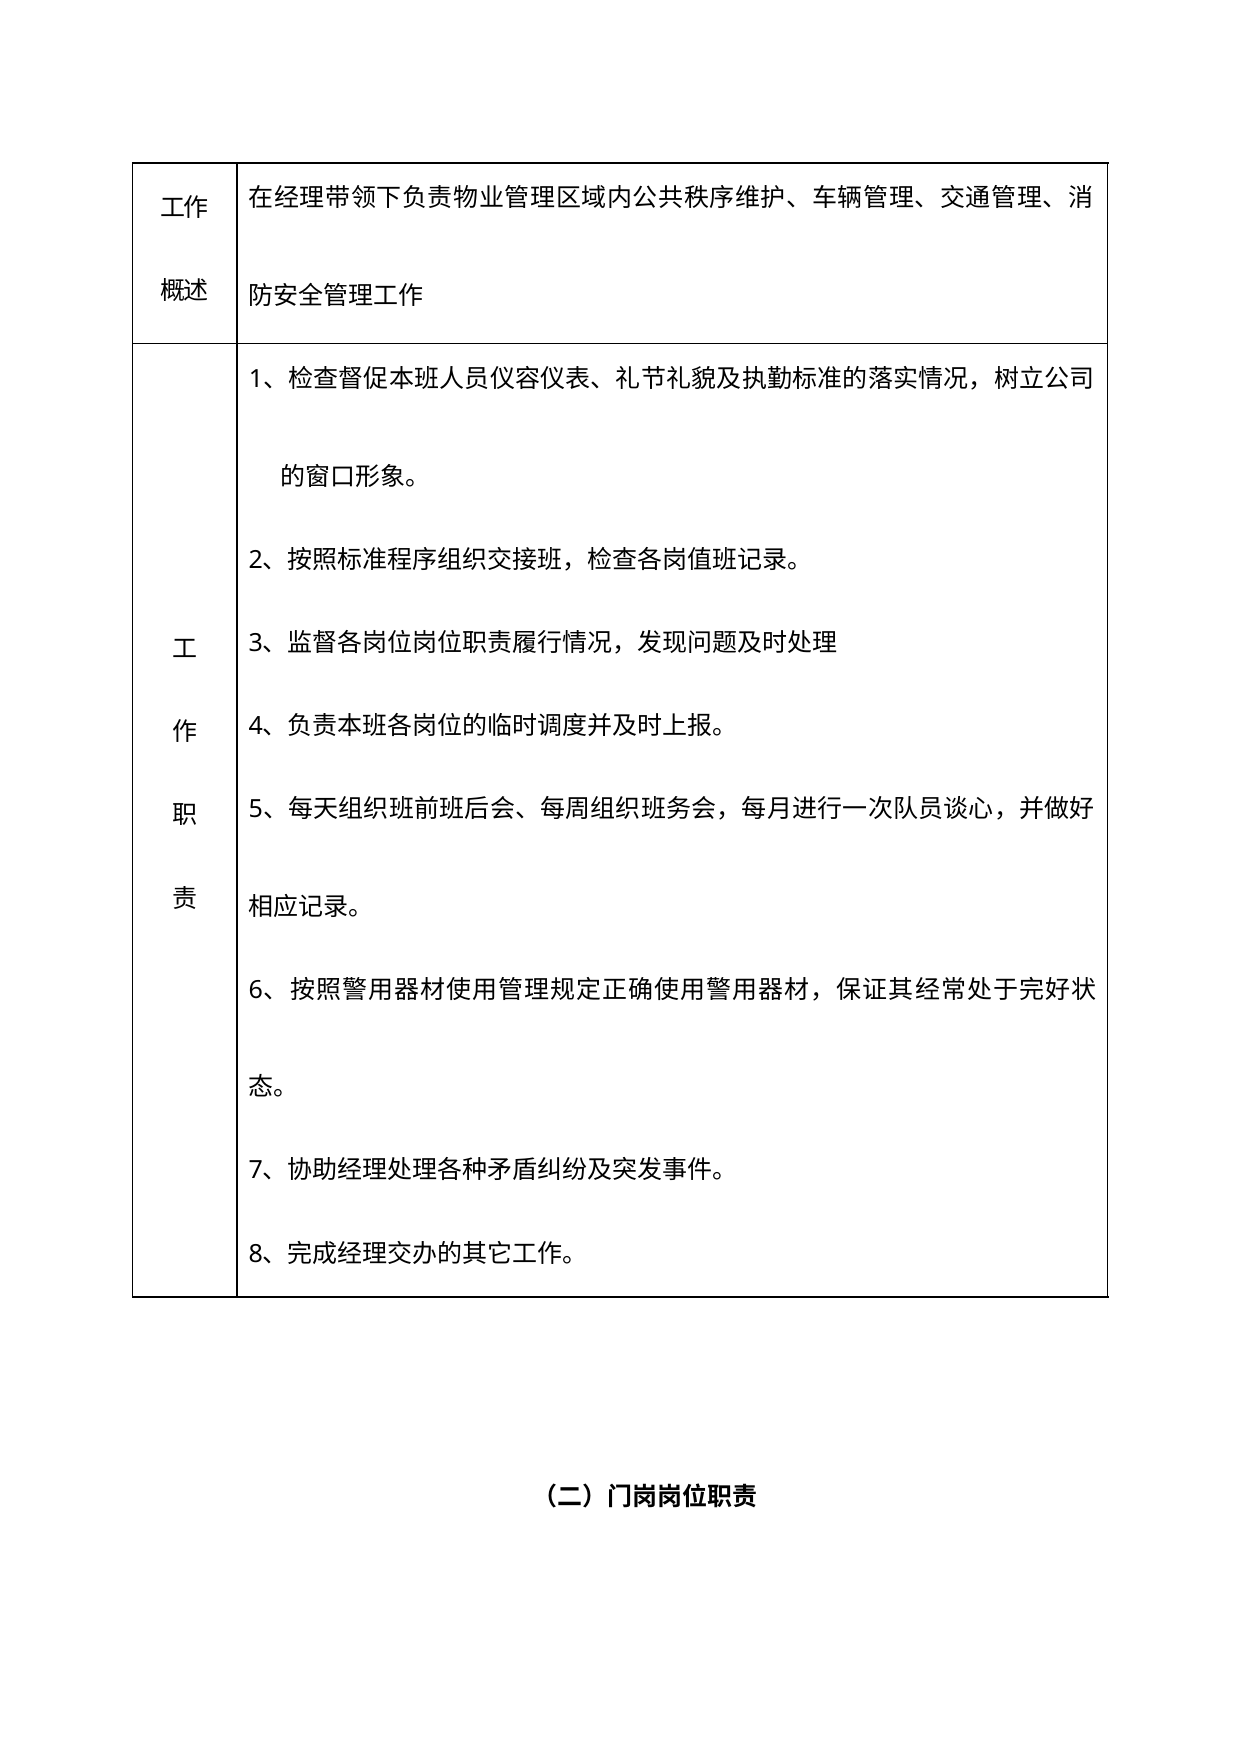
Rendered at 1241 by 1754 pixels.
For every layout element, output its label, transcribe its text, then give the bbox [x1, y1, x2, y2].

table_cell 工作 概述 [133, 164, 236, 343]
table_cell 工 作 职 责 [133, 344, 236, 1296]
text （二）门岗岗位职责 [187, 1462, 1053, 1527]
table_cell 在经理带领下负责物业管理区域内公共秩序维护、车辆管理、交通管理、消防安全管理工作 [238, 164, 1107, 343]
table_cell 1、检查督促本班人员仪容仪表、礼节礼貌及执勤标准的落实情况，树立公司的窗口形象。 2、按照标准程序组织交接班，检查各岗值班记录。 3、监督各岗位岗位职责履行情况，发现问题及时处理 4、负责本班各岗位的临时调度并及时上报。 5、每天组织班前班后会、每周组织班务会，每月进行一次队员谈心，并做好相应记录。 6、按照警用器材使用管理规定正确使用警用器材，保证其经常处于完好状态。 7、协助经理处理各种矛盾纠纷及突发事件。 8、完成经理交办的其它工作。 [238, 344, 1107, 1296]
